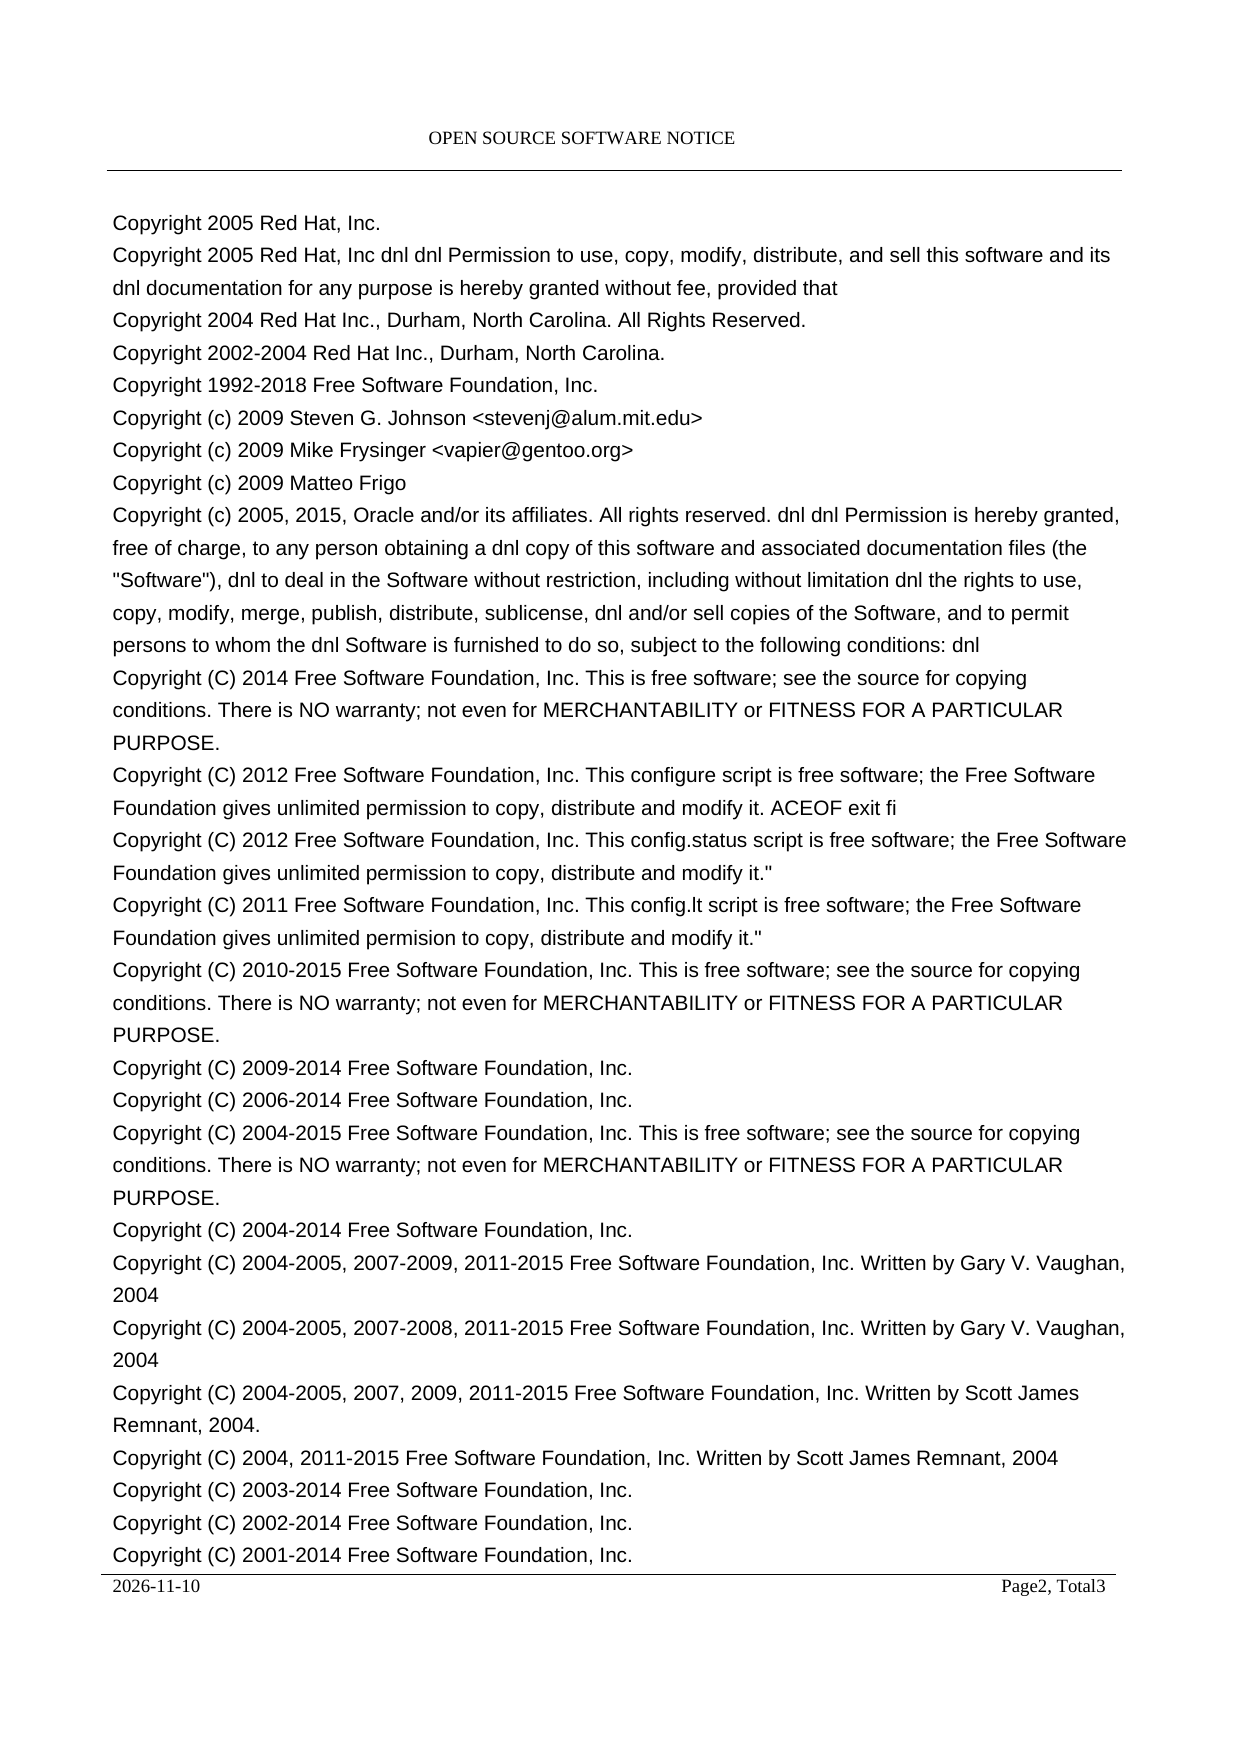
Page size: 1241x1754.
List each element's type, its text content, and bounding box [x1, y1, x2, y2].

text Copyright (C) 2014 Free Software Foundation, Inc. This is free software; see the source for copying conditions. There is NO warranty; not even for MERCHANTABILITY or FITNESS FOR A PARTICULAR PURPOSE. [112, 661, 1128, 759]
text Copyright (c) 2005, 2015, Oracle and/or its affiliates. All rights reserved. dnl dnl Permission is hereby granted, free of charge, to any person obtaining a dnl copy of this software and associated documentation files (the "Software"), dnl to deal in the Software without restriction, including without limitation dnl the rights to use, copy, modify, merge, publish, distribute, sublicense, dnl and/or sell copies of the Software, and to permit persons to whom the dnl Software is furnished to do so, subject to the following conditions: dnl [112, 499, 1128, 661]
text Copyright (C) 2004-2005, 2007, 2009, 2011-2015 Free Software Foundation, Inc. Written by Scott James Remnant, 2004. [112, 1376, 1128, 1441]
text Copyright (C) 2004-2014 Free Software Foundation, Inc. [112, 1214, 1128, 1246]
text Copyright 2005 Red Hat, Inc dnl dnl Permission to use, copy, modify, distribute, and sell this software and its dnl documentation for any purpose is hereby granted without fee, provided that [112, 239, 1128, 304]
text Copyright (C) 2004-2005, 2007-2008, 2011-2015 Free Software Foundation, Inc. Written by Gary V. Vaughan, 2004 [112, 1311, 1128, 1376]
text Copyright (C) 2004-2005, 2007-2009, 2011-2015 Free Software Foundation, Inc. Written by Gary V. Vaughan, 2004 [112, 1246, 1128, 1311]
text Copyright (c) 2009 Matteo Frigo [112, 466, 1128, 499]
text Copyright 2002-2004 Red Hat Inc., Durham, North Carolina. [112, 336, 1128, 369]
text Copyright (C) 2012 Free Software Foundation, Inc. This configure script is free software; the Free Software Foundation gives unlimited permission to copy, distribute and modify it. ACEOF exit fi [112, 759, 1128, 824]
text Copyright (C) 2003-2014 Free Software Foundation, Inc. [112, 1474, 1128, 1506]
text Copyright (C) 2006-2014 Free Software Foundation, Inc. [112, 1084, 1128, 1116]
text Copyright (c) 2009 Steven G. Johnson <stevenj@alum.mit.edu> [112, 401, 1128, 434]
text Copyright (C) 2010-2015 Free Software Foundation, Inc. This is free software; see the source for copying conditions. There is NO warranty; not even for MERCHANTABILITY or FITNESS FOR A PARTICULAR PURPOSE. [112, 954, 1128, 1051]
text Copyright (C) 2004, 2011-2015 Free Software Foundation, Inc. Written by Scott James Remnant, 2004 [112, 1441, 1128, 1474]
text Copyright 1992-2018 Free Software Foundation, Inc. [112, 369, 1128, 401]
text Copyright (C) 2001-2014 Free Software Foundation, Inc. [112, 1539, 1128, 1571]
text Copyright (C) 2011 Free Software Foundation, Inc. This config.lt script is free software; the Free Software Foundation gives unlimited permision to copy, distribute and modify it." [112, 889, 1128, 954]
text Copyright 2005 Red Hat, Inc. [112, 206, 1128, 239]
text Copyright 2004 Red Hat Inc., Durham, North Carolina. All Rights Reserved. [112, 304, 1128, 336]
text Copyright (c) 2009 Mike Frysinger <vapier@gentoo.org> [112, 434, 1128, 466]
text Copyright (C) 2012 Free Software Foundation, Inc. This config.status script is free software; the Free Software Foundation gives unlimited permission to copy, distribute and modify it." [112, 824, 1128, 889]
text Copyright (C) 2004-2015 Free Software Foundation, Inc. This is free software; see the source for copying conditions. There is NO warranty; not even for MERCHANTABILITY or FITNESS FOR A PARTICULAR PURPOSE. [112, 1116, 1128, 1214]
text Copyright (C) 2002-2014 Free Software Foundation, Inc. [112, 1506, 1128, 1539]
text Copyright (C) 2009-2014 Free Software Foundation, Inc. [112, 1051, 1128, 1084]
